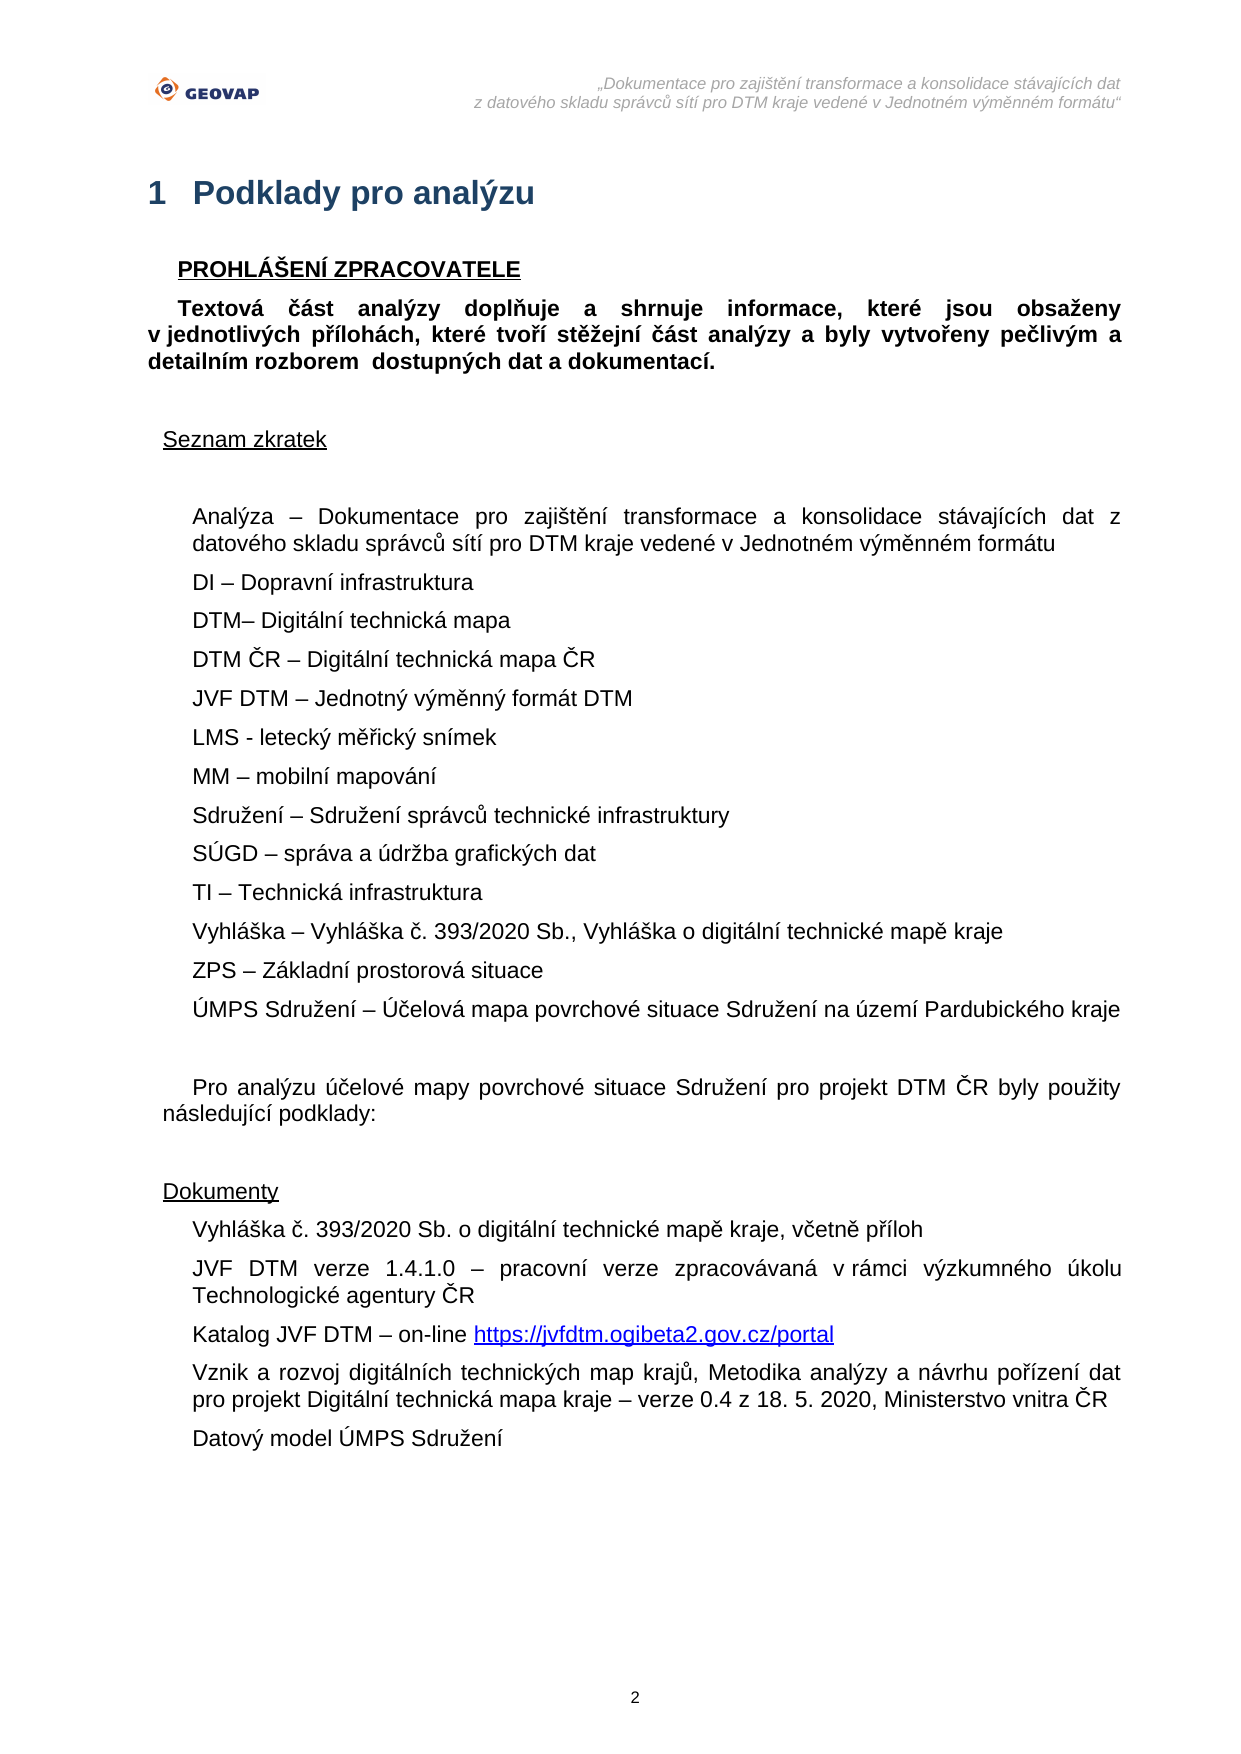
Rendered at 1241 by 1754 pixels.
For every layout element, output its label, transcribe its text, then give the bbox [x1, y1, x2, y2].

text Vyhláška – Vyhláška č. 393/2020 Sb., Vyhláška o digitální technické mapě kraje [192, 918, 1122, 944]
text Dokumenty [162, 1178, 1122, 1204]
text LMS - letecký měřický snímek [192, 724, 1122, 750]
text TI – Technická infrastruktura [192, 879, 1122, 906]
text ÚMPS Sdružení – Účelová mapa povrchové situace Sdružení na území Pardubického kraje [192, 996, 1122, 1022]
text JVF DTM verze 1.4.1.0 – pracovní verze zpracovávaná v rámci výzkumného úkolu Technologické agentury ČR [192, 1255, 1122, 1308]
text SÚGD – správa a údržba grafických dat [192, 840, 1122, 867]
text DTM– Digitální technická mapa [192, 607, 1122, 634]
text Textová část analýzy doplňuje a shrnuje informace, které jsou obsaženy v jednotlivých přílohách, které tvoří stěžejní část analýzy a byly vytvořeny pečlivým a detailním rozborem dostupných dat a dokumentací. [148, 295, 1122, 374]
text Vyhláška č. 393/2020 Sb. o digitální technické mapě kraje, včetně příloh [192, 1216, 1122, 1243]
text Seznam zkratek [162, 426, 1122, 452]
text Vznik a rozvoj digitálních technických map krajů, Metodika analýzy a návrhu pořízení dat pro projekt Digitální technická mapa kraje – verze 0.4 z 18. 5. 2020, Ministerstvo vnitra ČR [192, 1359, 1122, 1412]
text ZPS – Základní prostorová situace [192, 957, 1122, 983]
text PROHLÁŠENÍ ZPRACOVATELE [148, 256, 1122, 283]
text Datový model ÚMPS Sdružení [162, 1424, 1122, 1451]
text MM – mobilní mapování [192, 763, 1122, 789]
text Katalog JVF DTM – on-line https://jvfdtm.ogibeta2.gov.cz/portal [162, 1321, 1122, 1347]
text DTM ČR – Digitální technická mapa ČR [192, 646, 1122, 672]
picture [147, 73, 267, 105]
text Pro analýzu účelové mapy povrchové situace Sdružení pro projekt DTM ČR byly použity následující podklady: [162, 1073, 1122, 1126]
text DI – Dopravní infrastruktura [192, 568, 1122, 595]
subtitle Podklady pro analýzu [148, 173, 1122, 211]
text JVF DTM – Jednotný výměnný formát DTM [192, 685, 1122, 711]
text Analýza – Dokumentace pro zajištění transformace a konsolidace stávajících dat z datového skladu správců sítí pro DTM kraje vedené v Jednotném výměnném formátu [192, 503, 1122, 556]
text Sdružení – Sdružení správců technické infrastruktury [192, 802, 1122, 828]
